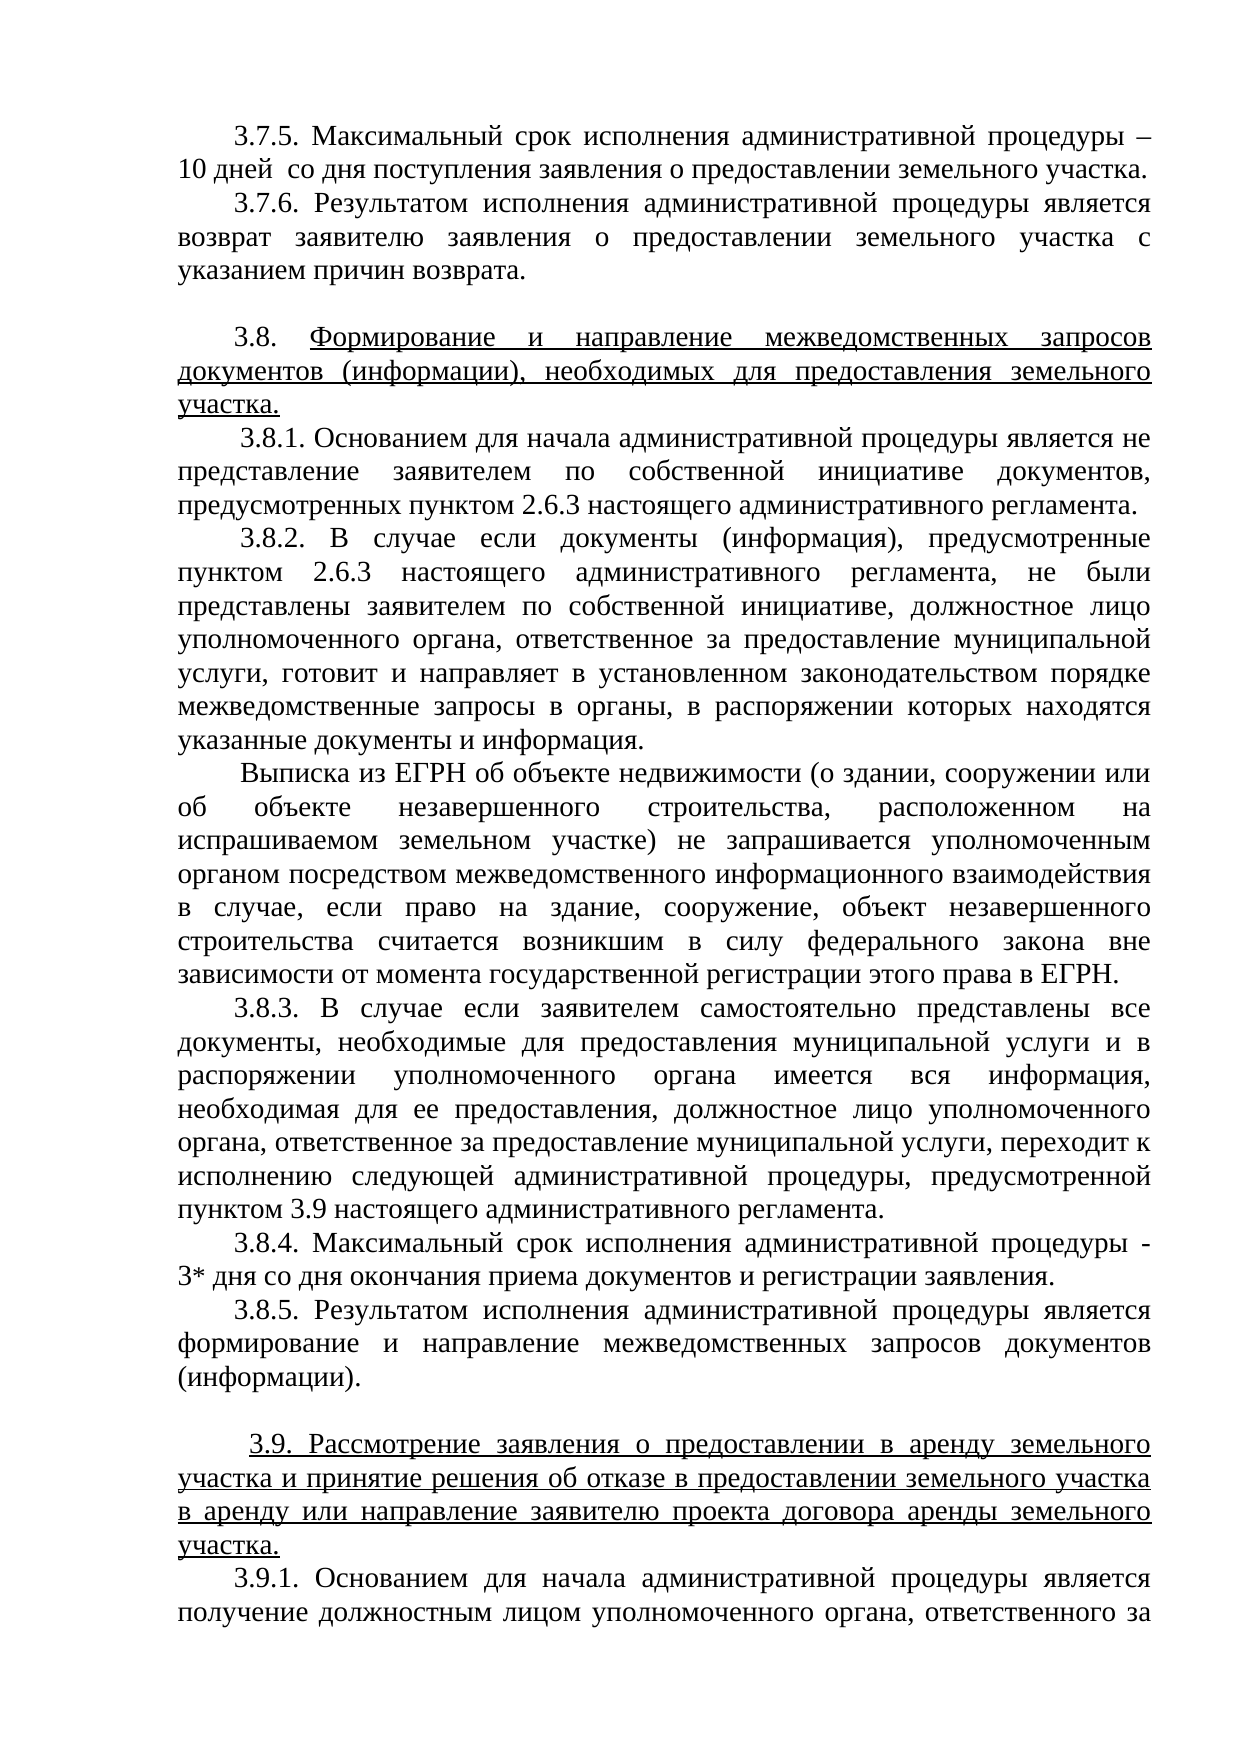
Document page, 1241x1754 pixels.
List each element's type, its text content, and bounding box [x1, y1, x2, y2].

text Выписка из ЕГРН об объекте недвижимости (о здании, сооружении или об объекте незавершенного строительства, расположенном на испрашиваемом земельном участке) не запрашивается уполномоченным органом посредством межведомственного информационного взаимодействия в случае, если право на здание, сооружение, объект незавершенного строительства считается возникшим в силу федерального закона вне зависимости от момента государственной регистрации этого права в ЕГРН. [177, 755, 1152, 990]
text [177, 1560, 1152, 1627]
text 3.8.1. Основанием для начала административной процедуры является не представление заявителем по собственной инициативе документов, предусмотренных пунктом 2.6.3 настоящего административного регламента. [177, 420, 1152, 521]
text 3.8.5. Результатом исполнения административной процедуры является формирование и направление межведомственных запросов документов (информации). [177, 1292, 1152, 1393]
text 3.7.5. Максимальный срок исполнения административной процедуры – 10 дней со дня поступления заявления о предоставлении земельного участка. [177, 118, 1152, 185]
text 3.8. Формирование и направление межведомственных запросов документов (информации), необходимых для предоставления земельного участка. [177, 384, 1152, 420]
text 3.8. Формирование и направление межведомственных запросов документов (информации), необходимых для предоставления земельного участка. [177, 319, 1152, 382]
text 3.8.3. В случае если заявителем самостоятельно представлены все документы, необходимые для предоставления муниципальной услуги и в распоряжении уполномоченного органа имеется вся информация, необходимая для ее предоставления, должностное лицо уполномоченного органа, ответственное за предоставление муниципальной услуги, переходит к исполнению следующей административной процедуры, предусмотренной пунктом 3.9 настоящего административного регламента. [177, 990, 1152, 1225]
text 3.9. Рассмотрение заявления о предоставлении в аренду земельного участка и принятие решения об отказе в предоставлении земельного участка в аренду или направление заявителю проекта договора аренды земельного участка. [177, 1426, 1152, 1522]
text 3.8.2. В случае если документы (информация), предусмотренные пунктом 2.6.3 настоящего административного регламента, не были представлены заявителем по собственной инициативе, должностное лицо уполномоченного органа, ответственное за предоставление муниципальной услуги, готовит и направляет в установленном законодательством порядке межведомственные запросы в органы, в распоряжении которых находятся указанные документы и информация. [177, 521, 1152, 755]
text 3.9. Рассмотрение заявления о предоставлении в аренду земельного участка и принятие решения об отказе в предоставлении земельного участка в аренду или направление заявителю проекта договора аренды земельного участка. [177, 1523, 1152, 1560]
text 3.8.4. Максимальный срок исполнения административной процедуры - 3* дня со дня окончания приема документов и регистрации заявления. [177, 1225, 1152, 1292]
text 3.7.6. Результатом исполнения административной процедуры является возврат заявителю заявления о предоставлении земельного участка с указанием причин возврата. [177, 185, 1152, 286]
